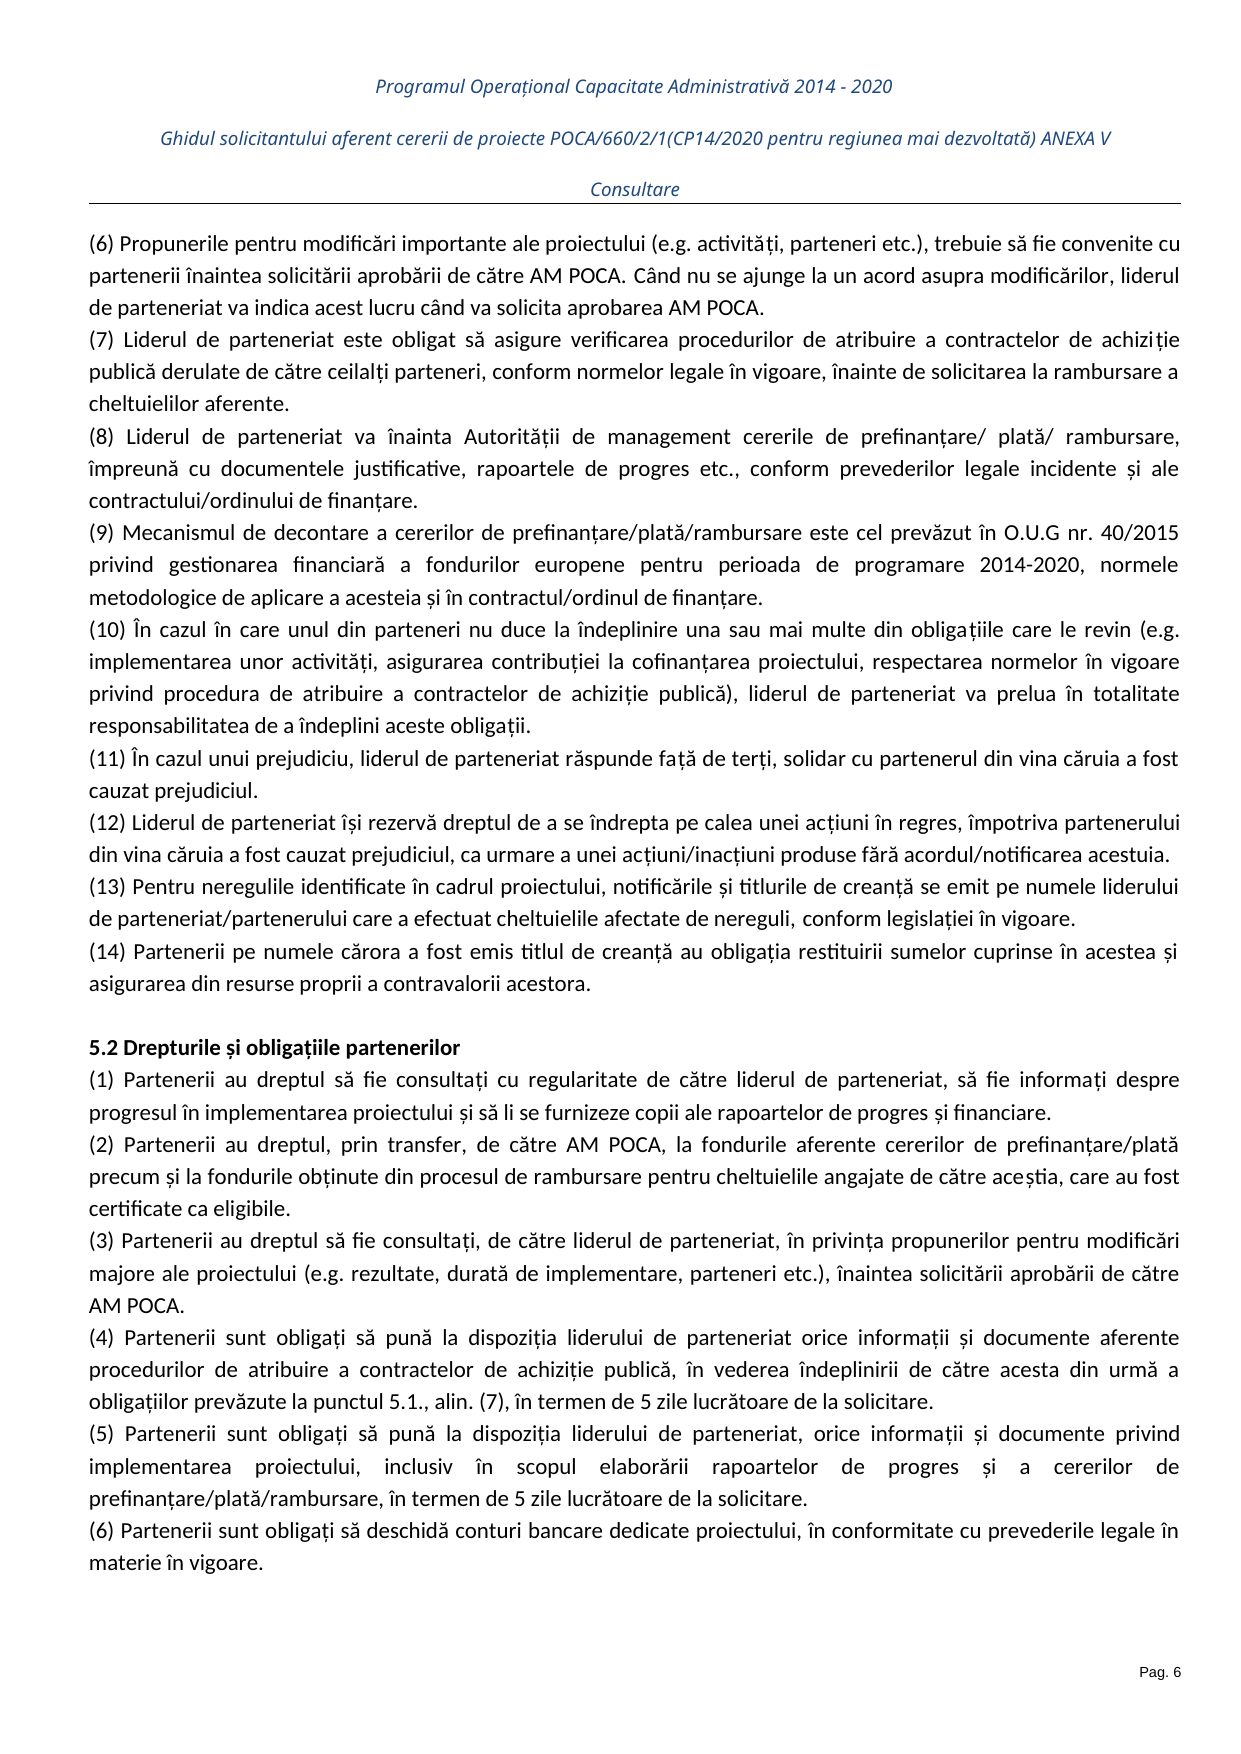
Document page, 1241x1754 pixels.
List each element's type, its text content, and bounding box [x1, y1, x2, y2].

text 5.2 Drepturile şi obligaţiile partenerilor [89, 1033, 1181, 1061]
text (1) Partenerii au dreptul să fie consultaţi cu regularitate de către liderul de parteneriat, să fie informaţi despre progresul în implementarea proiectului şi să li se furnizeze copii ale rapoartelor de progres şi financiare. [89, 1066, 1181, 1126]
text (8) Liderul de parteneriat va înainta Autorităţii de management cererile de prefinanțare/ plată/ rambursare, împreună cu documentele justificative, rapoartele de progres etc., conform prevederilor legale incidente și ale contractului/ordinului de finanțare. [89, 422, 1181, 514]
text (11) În cazul unui prejudiciu, liderul de parteneriat răspunde faţă de terţi, solidar cu partenerul din vina căruia a fost cauzat prejudiciul. [89, 744, 1181, 804]
text (12) Liderul de parteneriat îşi rezervă dreptul de a se îndrepta pe calea unei acţiuni în regres, împotriva partenerului din vina căruia a fost cauzat prejudiciul, ca urmare a unei acţiuni/inacţiuni produse fără acordul/notificarea acestuia. [89, 808, 1181, 868]
text (10) În cazul în care unul din parteneri nu duce la îndeplinire una sau mai multe din obligaţiile care le revin (e.g. implementarea unor activităţi, asigurarea contribuţiei la cofinanţarea proiectului, respectarea normelor în vigoare privind procedura de atribuire a contractelor de achiziţie publică), liderul de parteneriat va prelua în totalitate responsabilitatea de a îndeplini aceste obligaţii. [89, 615, 1181, 739]
text (6) Propunerile pentru modificări importante ale proiectului (e.g. activităţi, parteneri etc.), trebuie să fie convenite cu partenerii înaintea solicitării aprobării de către AM POCA. Când nu se ajunge la un acord asupra modificărilor, liderul de parteneriat va indica acest lucru când va solicita aprobarea AM POCA. [89, 229, 1181, 321]
text (9) Mecanismul de decontare a cererilor de prefinanțare/plată/rambursare este cel prevăzut în O.U.G nr. 40/2015 privind gestionarea financiară a fondurilor europene pentru perioada de programare 2014-2020, normele metodologice de aplicare a acesteia și în contractul/ordinul de finanțare. [89, 518, 1181, 611]
text (2) Partenerii au dreptul, prin transfer, de către AM POCA, la fondurile aferente cererilor de prefinanțare/plată precum și la fondurile obţinute din procesul de rambursare pentru cheltuielile angajate de către aceştia, care au fost certificate ca eligibile. [89, 1130, 1181, 1222]
text (7) Liderul de parteneriat este obligat să asigure verificarea procedurilor de atribuire a contractelor de achiziţie publică derulate de către ceilalţi parteneri, conform normelor legale în vigoare, înainte de solicitarea la rambursare a cheltuielilor aferente. [89, 325, 1181, 418]
text (5) Partenerii sunt obligaţi să pună la dispoziția liderului de parteneriat, orice informaţii și documente privind implementarea proiectului, inclusiv în scopul elaborării rapoartelor de progres și a cererilor de prefinanțare/plată/rambursare, în termen de 5 zile lucrătoare de la solicitare. [89, 1419, 1181, 1512]
text (13) Pentru neregulile identificate în cadrul proiectului, notificările și titlurile de creanță se emit pe numele liderului de parteneriat/partenerului care a efectuat cheltuielile afectate de nereguli, conform legislației în vigoare. [89, 872, 1181, 933]
text (4) Partenerii sunt obligaţi să pună la dispoziţia liderului de parteneriat orice informații și documente aferente procedurilor de atribuire a contractelor de achiziție publică, în vederea îndeplinirii de către acesta din urmă a obligațiilor prevăzute la punctul 5.1., alin. (7), în termen de 5 zile lucrătoare de la solicitare. [89, 1323, 1181, 1415]
text (6) Partenerii sunt obligați să deschidă conturi bancare dedicate proiectului, în conformitate cu prevederile legale în materie în vigoare. [89, 1516, 1181, 1576]
text (14) Partenerii pe numele cărora a fost emis titlul de creanță au obligația restituirii sumelor cuprinse în acestea și asigurarea din resurse proprii a contravalorii acestora. [89, 937, 1181, 997]
text (3) Partenerii au dreptul să fie consultaţi, de către liderul de parteneriat, în privinţa propunerilor pentru modificări majore ale proiectului (e.g. rezultate, durată de implementare, parteneri etc.), înaintea solicitării aprobării de către AM POCA. [89, 1226, 1181, 1319]
